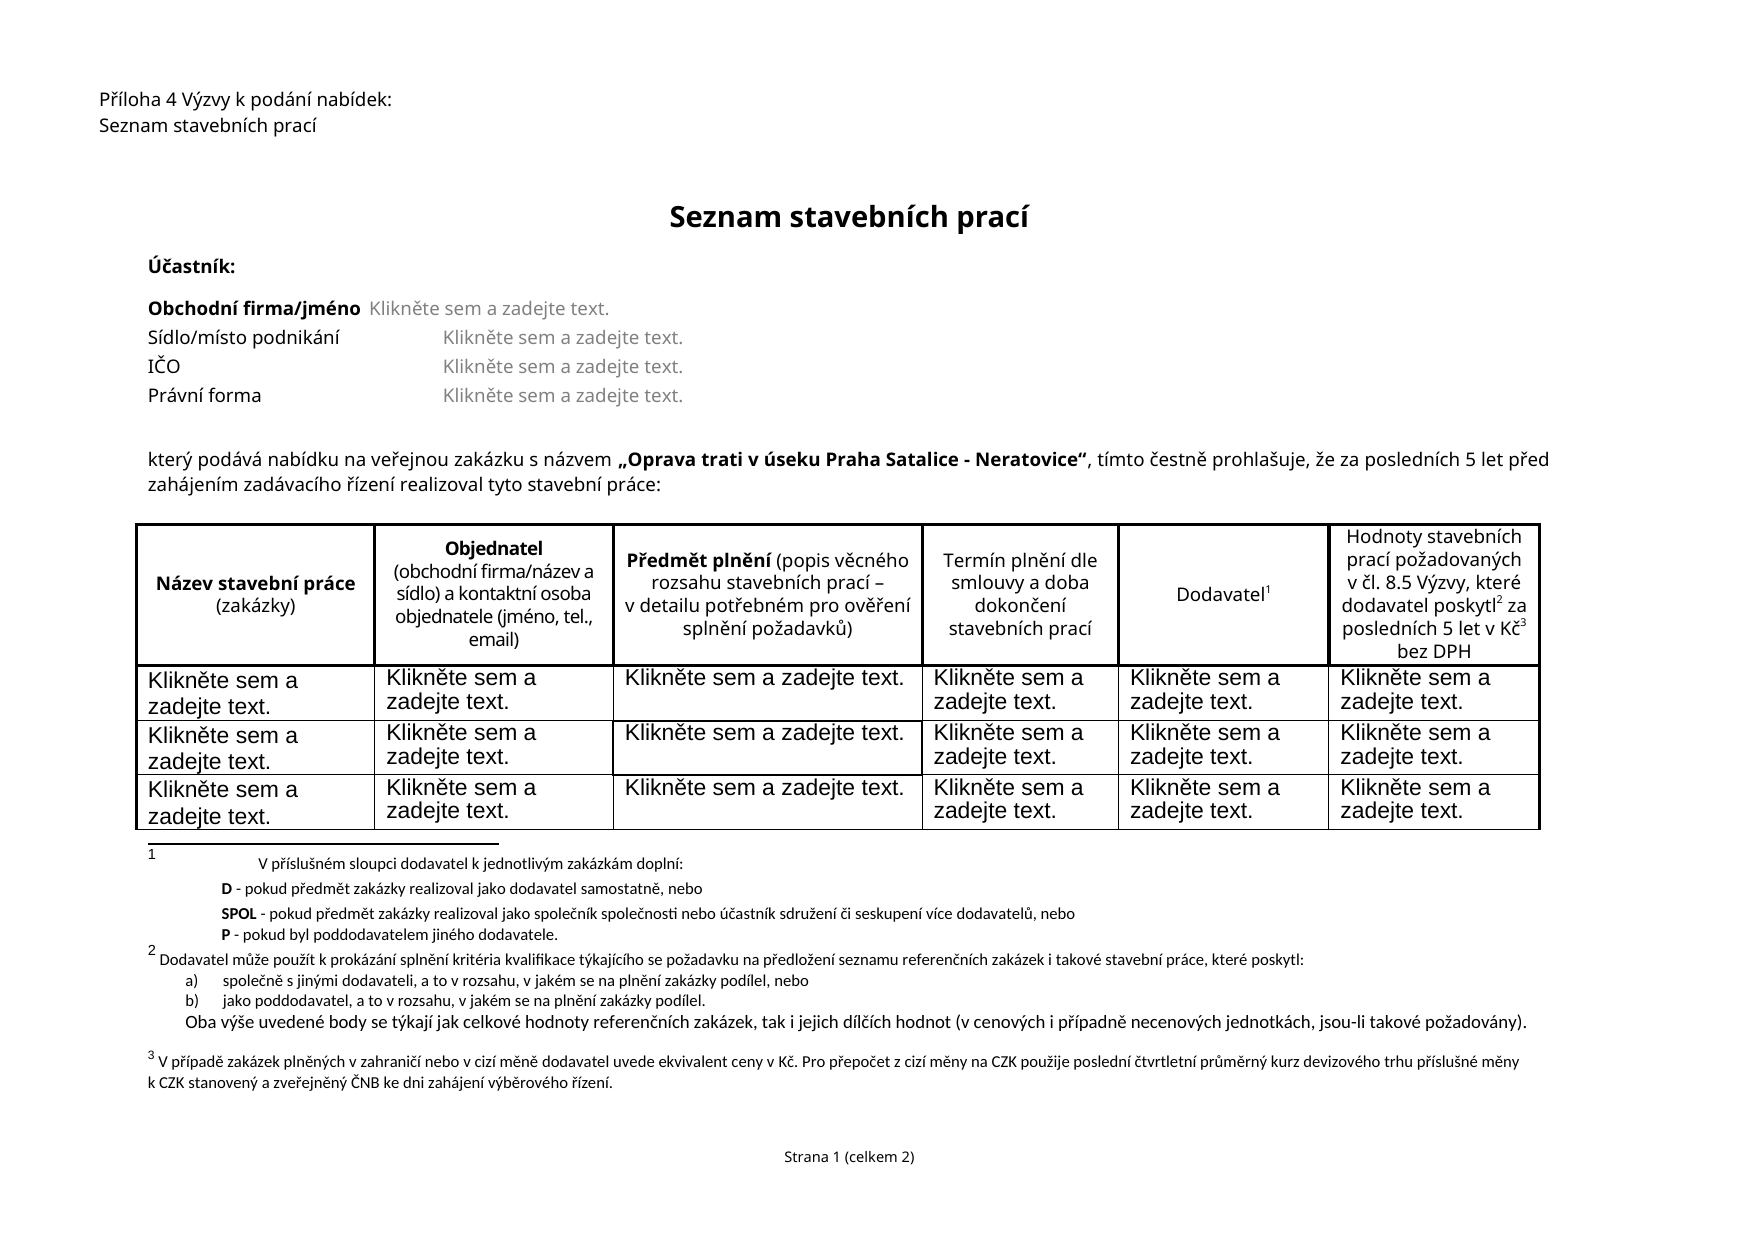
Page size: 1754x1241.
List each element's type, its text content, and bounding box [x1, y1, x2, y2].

table_header Předmět plnění (popis věcného rozsahu stavebních prací – v detailu potřebném pro ověření splnění požadavků) [615, 526, 921, 664]
table_header Název stavební práce (zakázky) [138, 526, 373, 664]
text Právní forma [148, 379, 1551, 408]
text IČO [148, 350, 1551, 379]
text Sídlo/místo podnikání [148, 321, 1551, 350]
table_header Objednatel (obchodní firma/název a sídlo) a kontaktní osoba objednatele (jméno, tel., email) [376, 526, 612, 664]
title Seznam stavebních prací [148, 196, 1551, 236]
table_header Dodavatel [1120, 526, 1327, 664]
table_header Hodnoty stavebních prací požadovaných v čl. 8.5 Výzvy, které dodavatel poskytl za posledních 5 let v Kč bez DPH [1331, 526, 1538, 664]
text Obchodní firma/jméno [148, 292, 1551, 321]
table_header Termín plnění dle smlouvy a doba dokončení stavebních prací [924, 526, 1117, 664]
text Účastník: [148, 249, 1551, 279]
text který podává nabídku na veřejnou zakázku s názvem „Oprava trati v úseku Praha Satalice - Neratovice“, tímto čestně prohlašuje, že za posledních 5 let před zahájením zadávacího řízení realizoval tyto stavební práce: [148, 446, 1551, 497]
